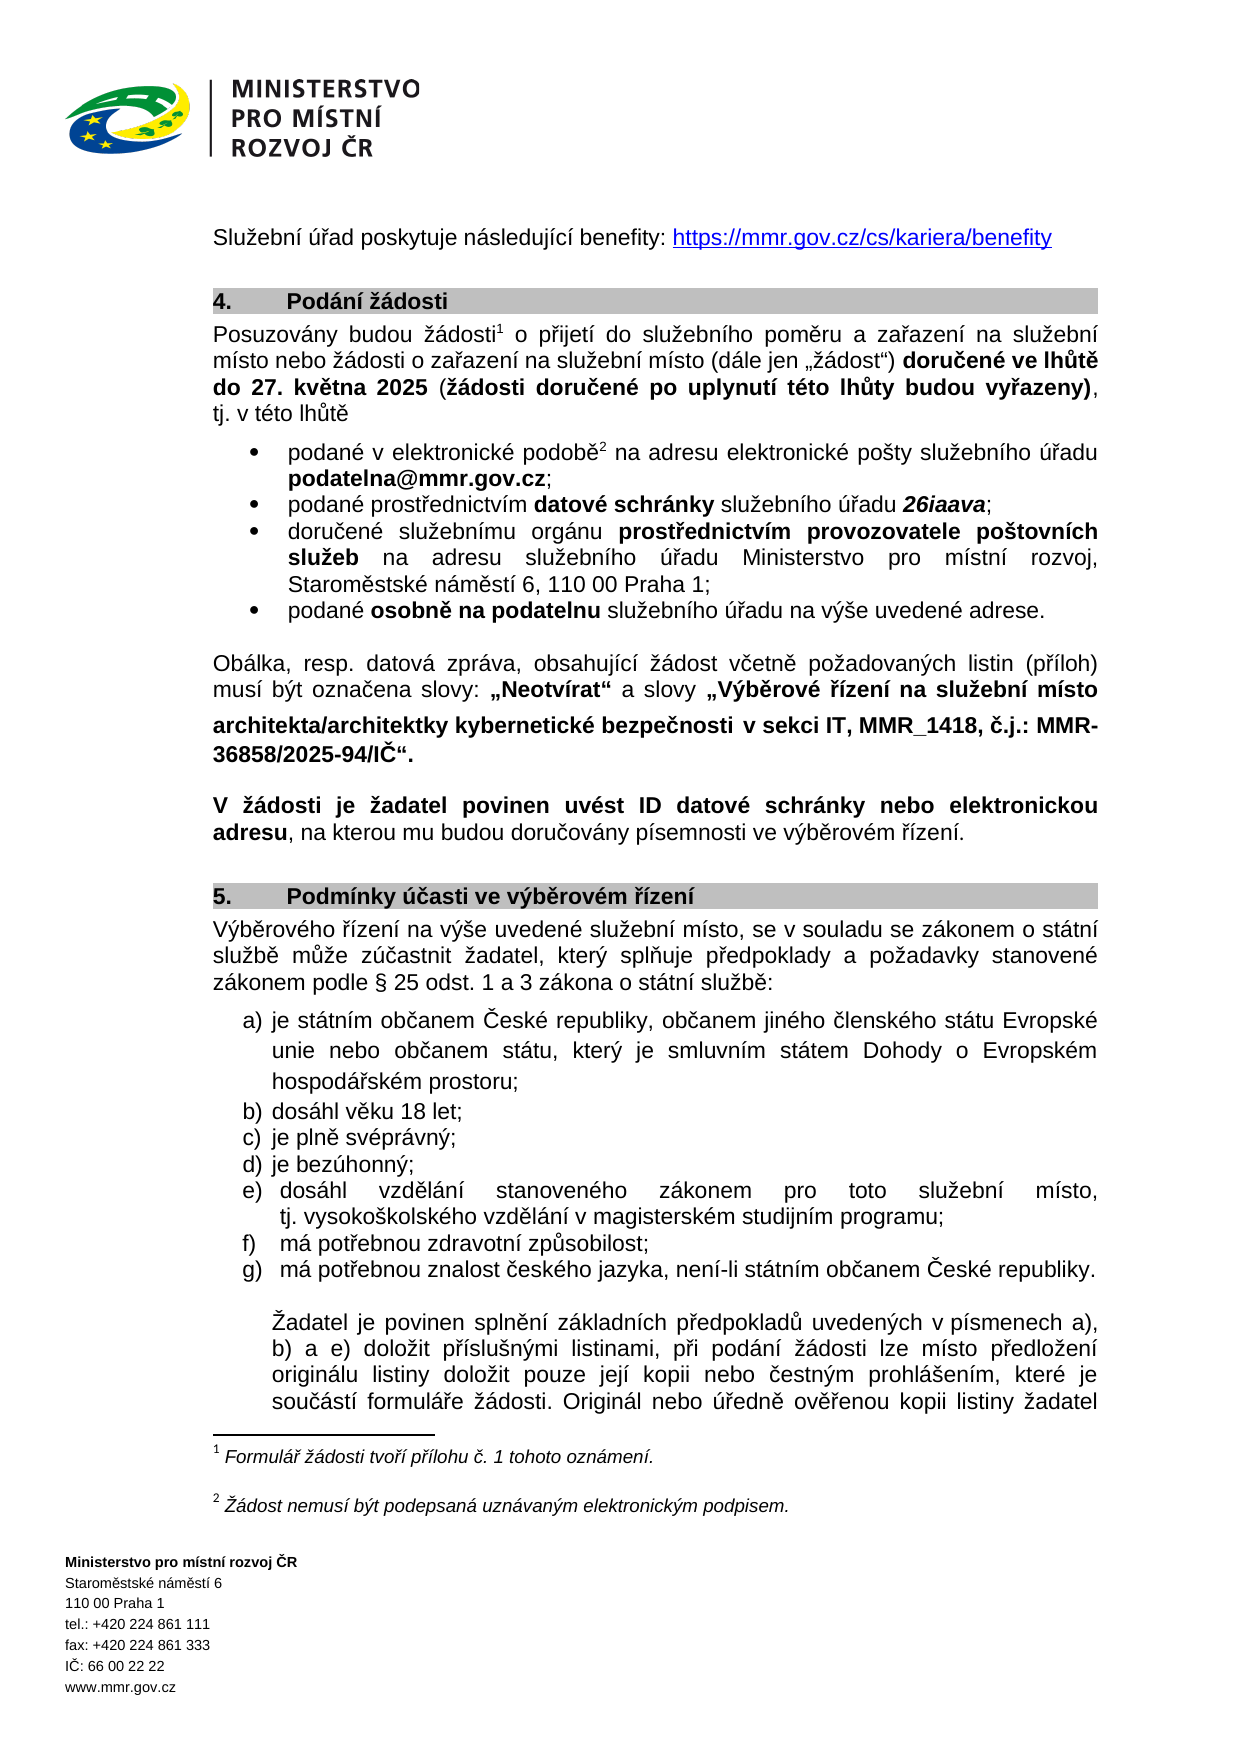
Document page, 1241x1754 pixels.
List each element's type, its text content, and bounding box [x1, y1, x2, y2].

list doručené služebnímu orgánu prostřednictvím provozovatele poštovních služeb na adresu služebního úřadu Ministerstvo pro místní rozvoj, Staroměstské náměstí 6, 110 00 Praha 1; [250, 518, 1098, 597]
picture [65, 79, 420, 157]
list podané osobně na podatelnu služebního úřadu na výše uvedené adrese. [250, 597, 1098, 623]
subtitle 4. Podání žádosti [213, 288, 1098, 314]
list má potřebnou zdravotní způsobilost; [242, 1230, 1098, 1256]
list podané prostřednictvím datové schránky služebního úřadu 26iaava; [250, 491, 1098, 518]
text Výběrového řízení na výše uvedené služební místo, se v souladu se zákonem o státní službě může zúčastnit žadatel, který splňuje předpoklady a požadavky stanovené zákonem podle § 25 odst. 1 a 3 zákona o státní službě: [213, 916, 1098, 995]
list je státním občanem České republiky, občanem jiného členského státu Evropské unie nebo občanem státu, který je smluvním státem Dohody o Evropském hospodářském prostoru; [242, 1007, 1098, 1094]
list dosáhl vzdělání stanoveného zákonem pro toto služební místo, tj. vysokoškolského vzdělání v magisterském studijním programu; [242, 1177, 1098, 1230]
text V žádosti je žadatel povinen uvést ID datové schránky nebo elektronickou adresu, na kterou mu budou doručovány písemnosti ve výběrovém řízení. [213, 792, 1098, 846]
list je plně svéprávný; [242, 1124, 1098, 1151]
text Služební úřad poskytuje následující benefity: https://mmr.gov.cz/cs/kariera/benefity [213, 224, 1098, 251]
subtitle 5. Podmínky účasti ve výběrovém řízení [213, 883, 1098, 909]
text Obálka, resp. datová zpráva, obsahující žádost včetně požadovaných listin (příloh) musí být označena slovy: „Neotvírat“ a slovy „Výběrové řízení na služební místo architekta/architektky kybernetické bezpečnosti v sekci IT, MMR_1418, č.j.: MMR-36858/2025-94/IČ“. [213, 649, 1098, 767]
list má potřebnou znalost českého jazyka, není-li státním občanem České republiky. [242, 1256, 1098, 1282]
text Posuzovány budou žádosti o přijetí do služebního poměru a zařazení na služební místo nebo žádosti o zařazení na služební místo (dále jen „žádost“) doručené ve lhůtě do 27. května 2025 (žádosti doručené po uplynutí této lhůty budou vyřazeny), tj. v této lhůtě [213, 321, 1098, 426]
list dosáhl věku 18 let; [242, 1098, 1098, 1124]
list podané v elektronické podobě na adresu elektronické pošty služebního úřadu podatelna@mmr.gov.cz; [250, 439, 1098, 491]
list je bezúhonný; [242, 1151, 1098, 1177]
